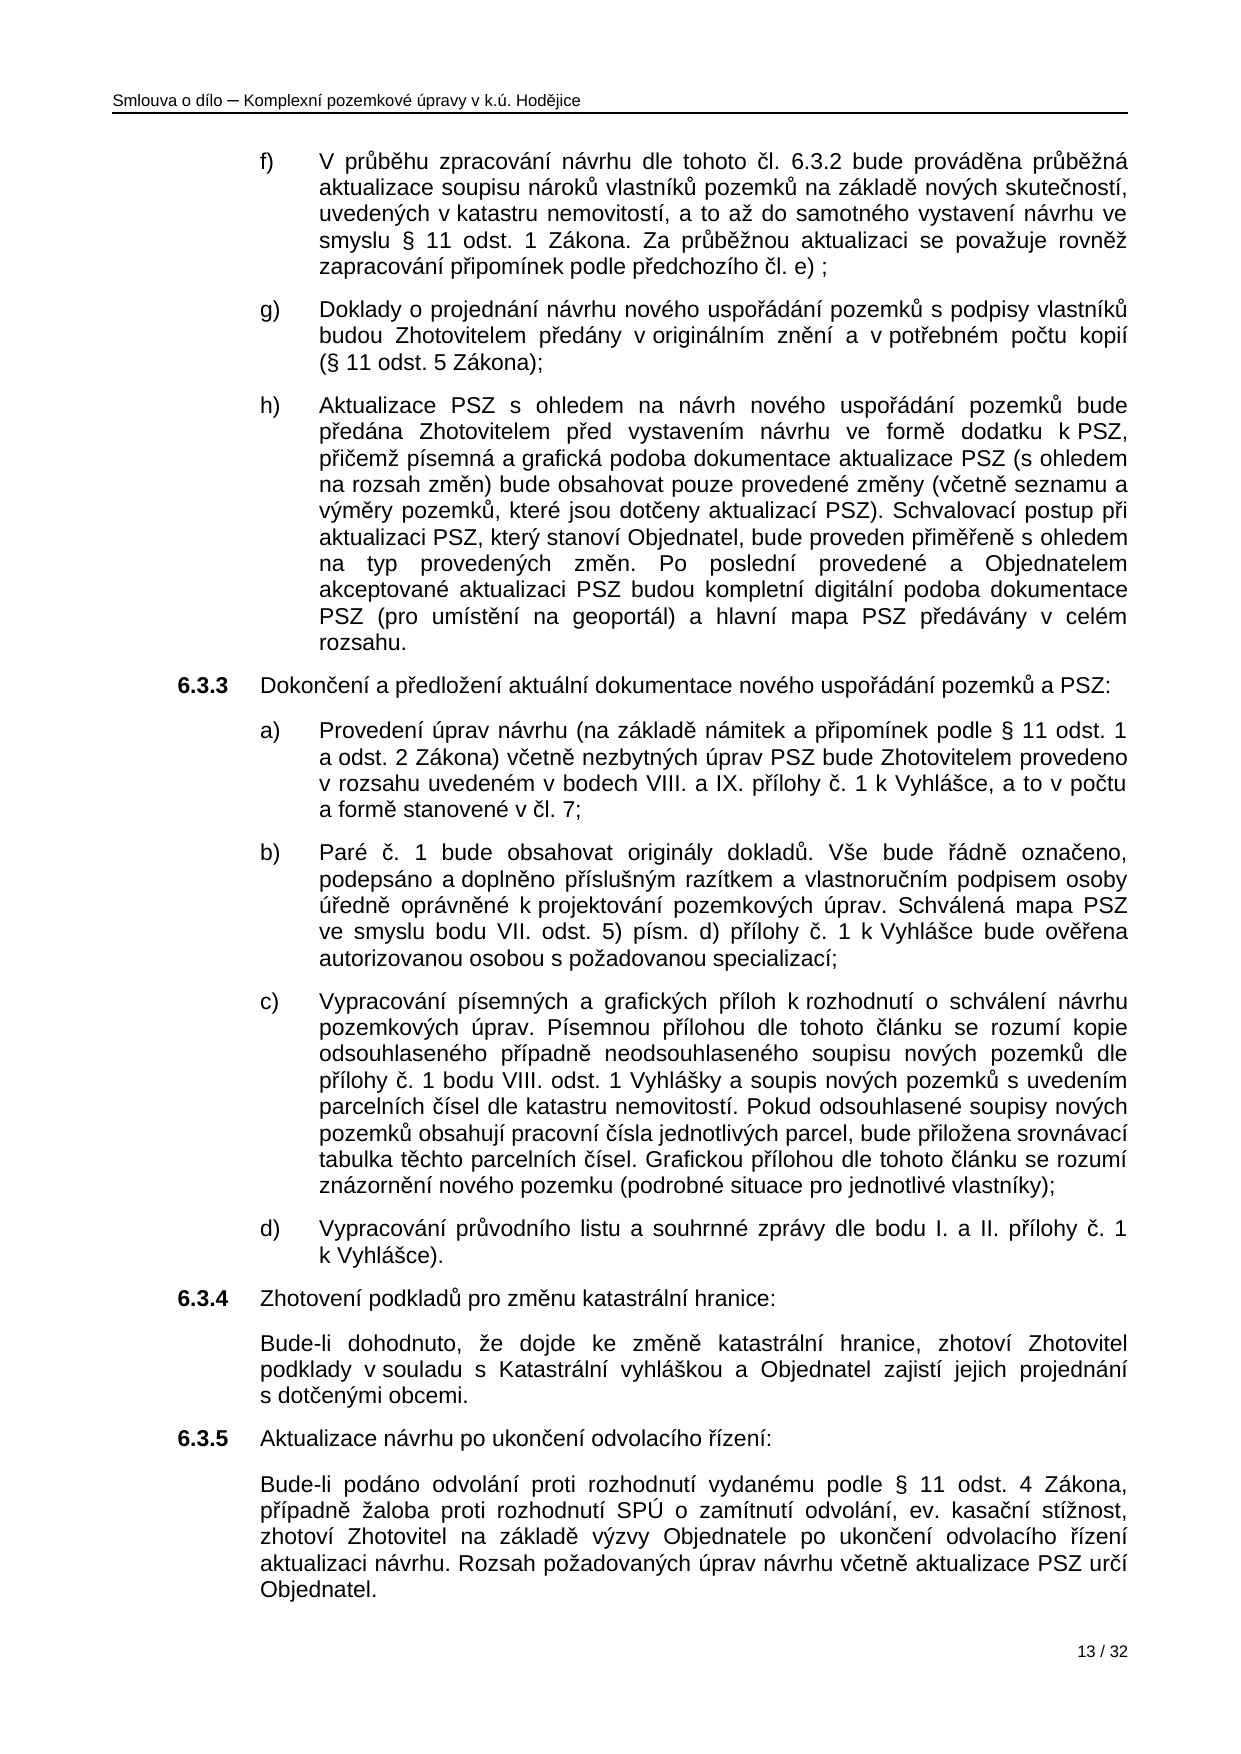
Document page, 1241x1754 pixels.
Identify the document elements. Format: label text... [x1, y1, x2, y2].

list V průběhu zpracování návrhu dle tohoto čl. 6.3.2 bude prováděna průběžná aktualizace soupisu nároků vlastníků pozemků na základě nových skutečností, uvedených v katastru nemovitostí, a to až do samotného vystavení návrhu ve smyslu § 11 odst. 1 Zákona. Za průběžnou aktualizaci se považuje rovněž zapracování připomínek podle předchozího čl. e) ; [260, 148, 1128, 279]
list Bude-li podáno odvolání proti rozhodnutí vydanému podle § 11 odst. 4 Zákona, případně žaloba proti rozhodnutí SPÚ o zamítnutí odvolání, ev. kasační stížnost, zhotoví Zhotovitel na základě výzvy Objednatele po ukončení odvolacího řízení aktualizaci návrhu. Rozsah požadovaných úprav návrhu včetně aktualizace PSZ určí Objednatel. [260, 1471, 1128, 1602]
list Provedení úprav návrhu (na základě námitek a připomínek podle § 11 odst. 1 a odst. 2 Zákona) včetně nezbytných úprav PSZ bude Zhotovitelem provedeno v rozsahu uvedeném v bodech VIII. a IX. přílohy č. 1 k Vyhlášce, a to v počtu a formě stanovené v čl. 7; [260, 717, 1128, 823]
list Paré č. 1 bude obsahovat originály dokladů. Vše bude řádně označeno, podepsáno a doplněno příslušným razítkem a vlastnoručním podpisem osoby úředně oprávněné k projektování pozemkových úprav. Schválená mapa PSZ ve smyslu bodu VII. odst. 5) písm. d) přílohy č. 1 k Vyhlášce bude ověřena autorizovanou osobou s požadovanou specializací; [260, 839, 1128, 971]
text Zhotovení podkladů pro změnu katastrální hranice: [177, 1284, 1128, 1311]
list Vypracování písemných a grafických příloh k rozhodnutí o schválení návrhu pozemkových úprav. Písemnou přílohou dle tohoto článku se rozumí kopie odsouhlaseného případně neodsouhlaseného soupisu nových pozemků dle přílohy č. 1 bodu VIII. odst. 1 Vyhlášky a soupis nových pozemků s uvedením parcelních čísel dle katastru nemovitostí. Pokud odsouhlasené soupisy nových pozemků obsahují pracovní čísla jednotlivých parcel, bude přiložena srovnávací tabulka těchto parcelních čísel. Grafickou přílohou dle tohoto článku se rozumí znázornění nového pozemku (podrobné situace pro jednotlivé vlastníky); [260, 988, 1128, 1198]
list Aktualizace PSZ s ohledem na návrh nového uspořádání pozemků bude předána Zhotovitelem před vystavením návrhu ve formě dodatku k PSZ, přičemž písemná a grafická podoba dokumentace aktualizace PSZ (s ohledem na rozsah změn) bude obsahovat pouze provedené změny (včetně seznamu a výměry pozemků, které jsou dotčeny aktualizací PSZ). Schvalovací postup při aktualizaci PSZ, který stanoví Objednatel, bude proveden přiměřeně s ohledem na typ provedených změn. Po poslední provedené a Objednatelem akceptované aktualizaci PSZ budou kompletní digitální podoba dokumentace PSZ (pro umístění na geoportál) a hlavní mapa PSZ předávány v celém rozsahu. [260, 392, 1128, 655]
list Bude-li dohodnuto, že dojde ke změně katastrální hranice, zhotoví Zhotovitel podklady v souladu s Katastrální vyhláškou a Objednatel zajistí jejich projednání s dotčenými obcemi. [260, 1330, 1128, 1409]
text Dokončení a předložení aktuální dokumentace nového uspořádání pozemků a PSZ: [177, 672, 1128, 698]
list Vypracování průvodního listu a souhrnné zprávy dle bodu I. a II. přílohy č. 1 k Vyhlášce). [260, 1215, 1128, 1268]
text Aktualizace návrhu po ukončení odvolacího řízení: [177, 1425, 1128, 1452]
list Doklady o projednání návrhu nového uspořádání pozemků s podpisy vlastníků budou Zhotovitelem předány v originálním znění a v potřebném počtu kopií (§ 11 odst. 5 Zákona); [260, 296, 1128, 375]
